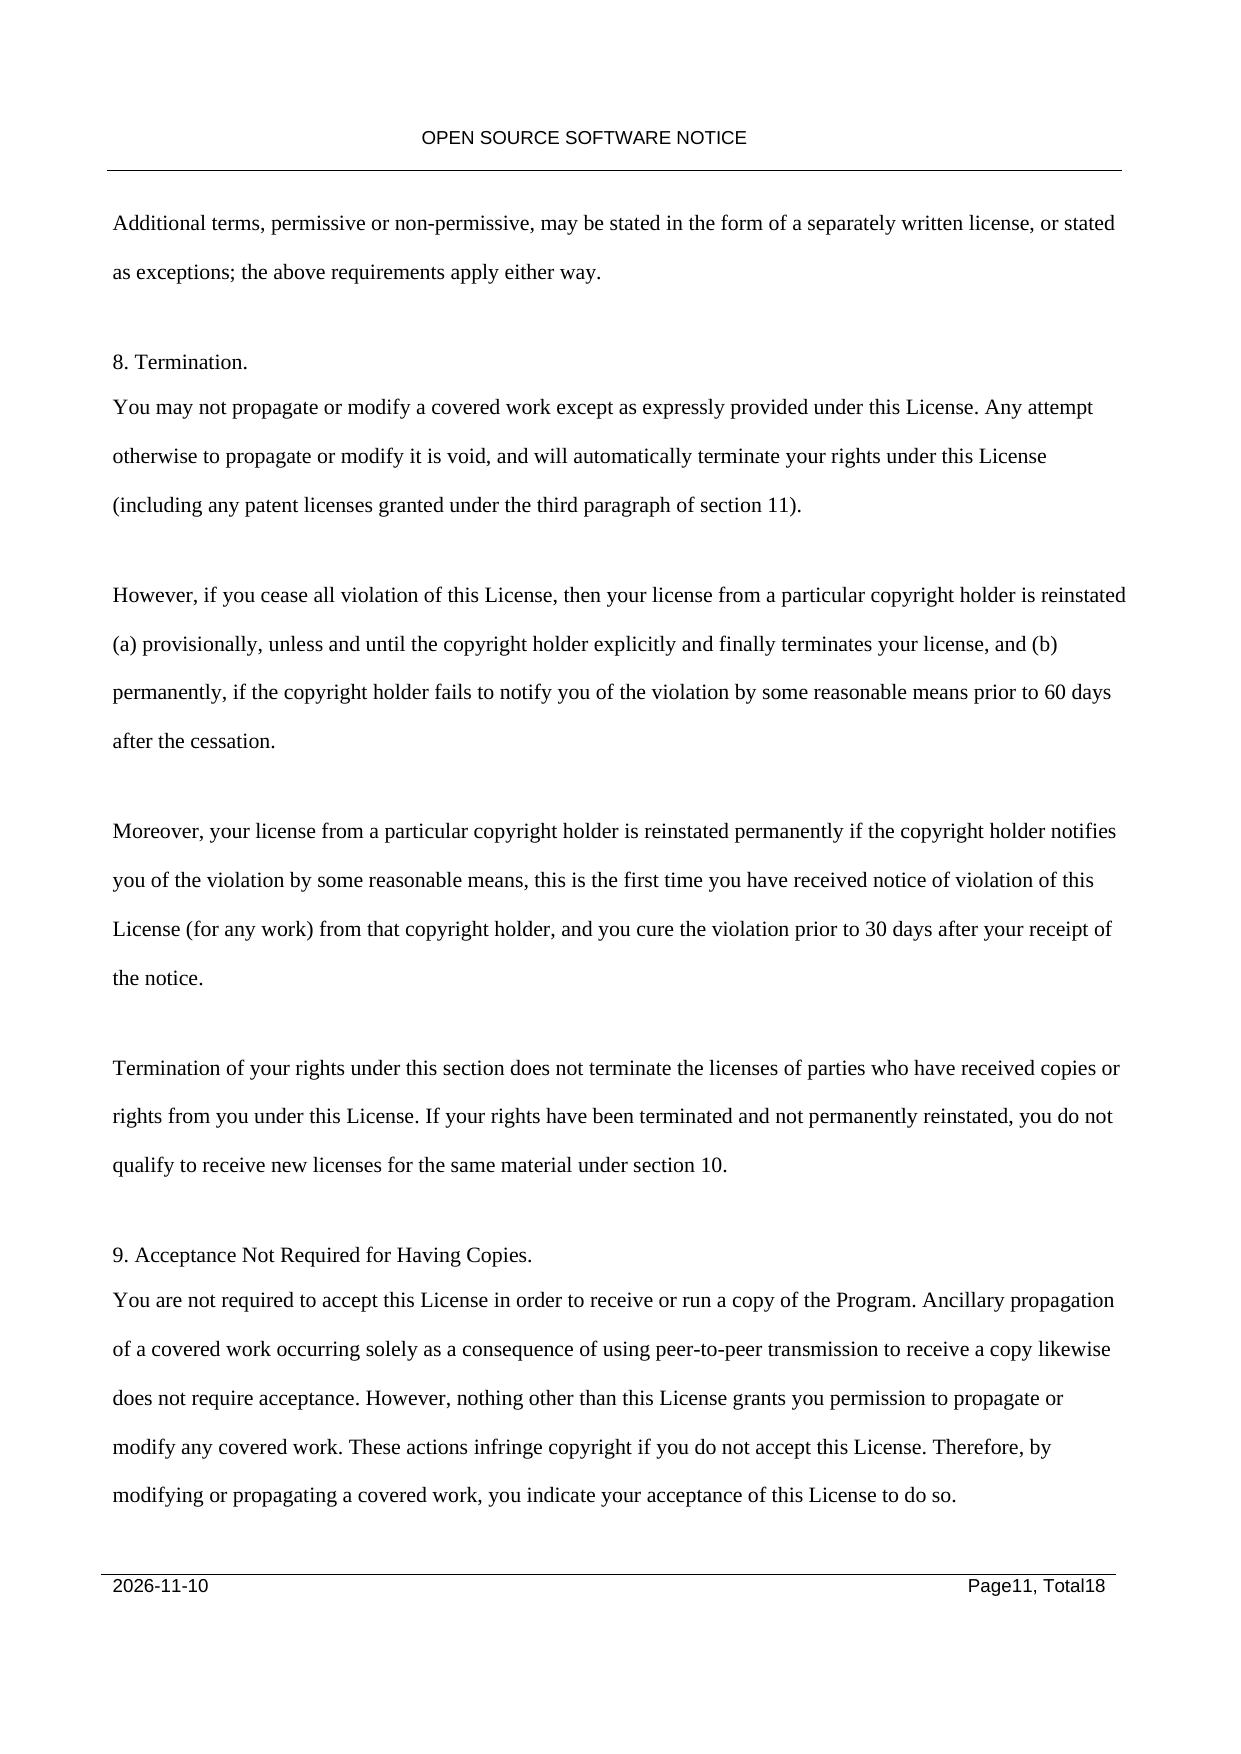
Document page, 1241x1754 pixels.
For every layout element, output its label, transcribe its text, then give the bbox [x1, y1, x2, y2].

text You may not propagate or modify a covered work except as expressly provided under this License. Any attempt otherwise to propagate or modify it is void, and will automatically terminate your rights under this License (including any patent licenses granted under the third paragraph of section 11). [112, 390, 1128, 520]
text However, if you cease all violation of this License, then your license from a particular copyright holder is reinstated (a) provisionally, unless and until the copyright holder explicitly and finally terminates your license, and (b) permanently, if the copyright holder fails to notify you of the violation by some reasonable means prior to 60 days after the cessation. [112, 578, 1128, 757]
text You are not required to accept this License in order to receive or run a copy of the Program. Ancillary propagation of a covered work occurring solely as a consequence of using peer-to-peer transmission to receive a copy likewise does not require acceptance. However, nothing other than this License grants you permission to propagate or modify any covered work. These actions infringe copyright if you do not accept this License. Therefore, by modifying or propagating a covered work, you indicate your acceptance of this License to do so. [112, 1284, 1128, 1511]
text 9. Acceptance Not Required for Having Copies. [112, 1239, 1128, 1271]
text 8. Termination. [112, 345, 1128, 378]
text Additional terms, permissive or non-permissive, may be stated in the form of a separately written license, or stated as exceptions; the above requirements apply either way. [112, 206, 1128, 288]
text Termination of your rights under this section does not terminate the licenses of parties who have received copies or rights from you under this License. If your rights have been terminated and not permanently reinstated, you do not qualify to receive new licenses for the same material under section 10. [112, 1051, 1128, 1181]
text Moreover, your license from a particular copyright holder is reinstated permanently if the copyright holder notifies you of the violation by some reasonable means, this is the first time you have received notice of violation of this License (for any work) from that copyright holder, and you cure the violation prior to 30 days after your receipt of the notice. [112, 814, 1128, 993]
